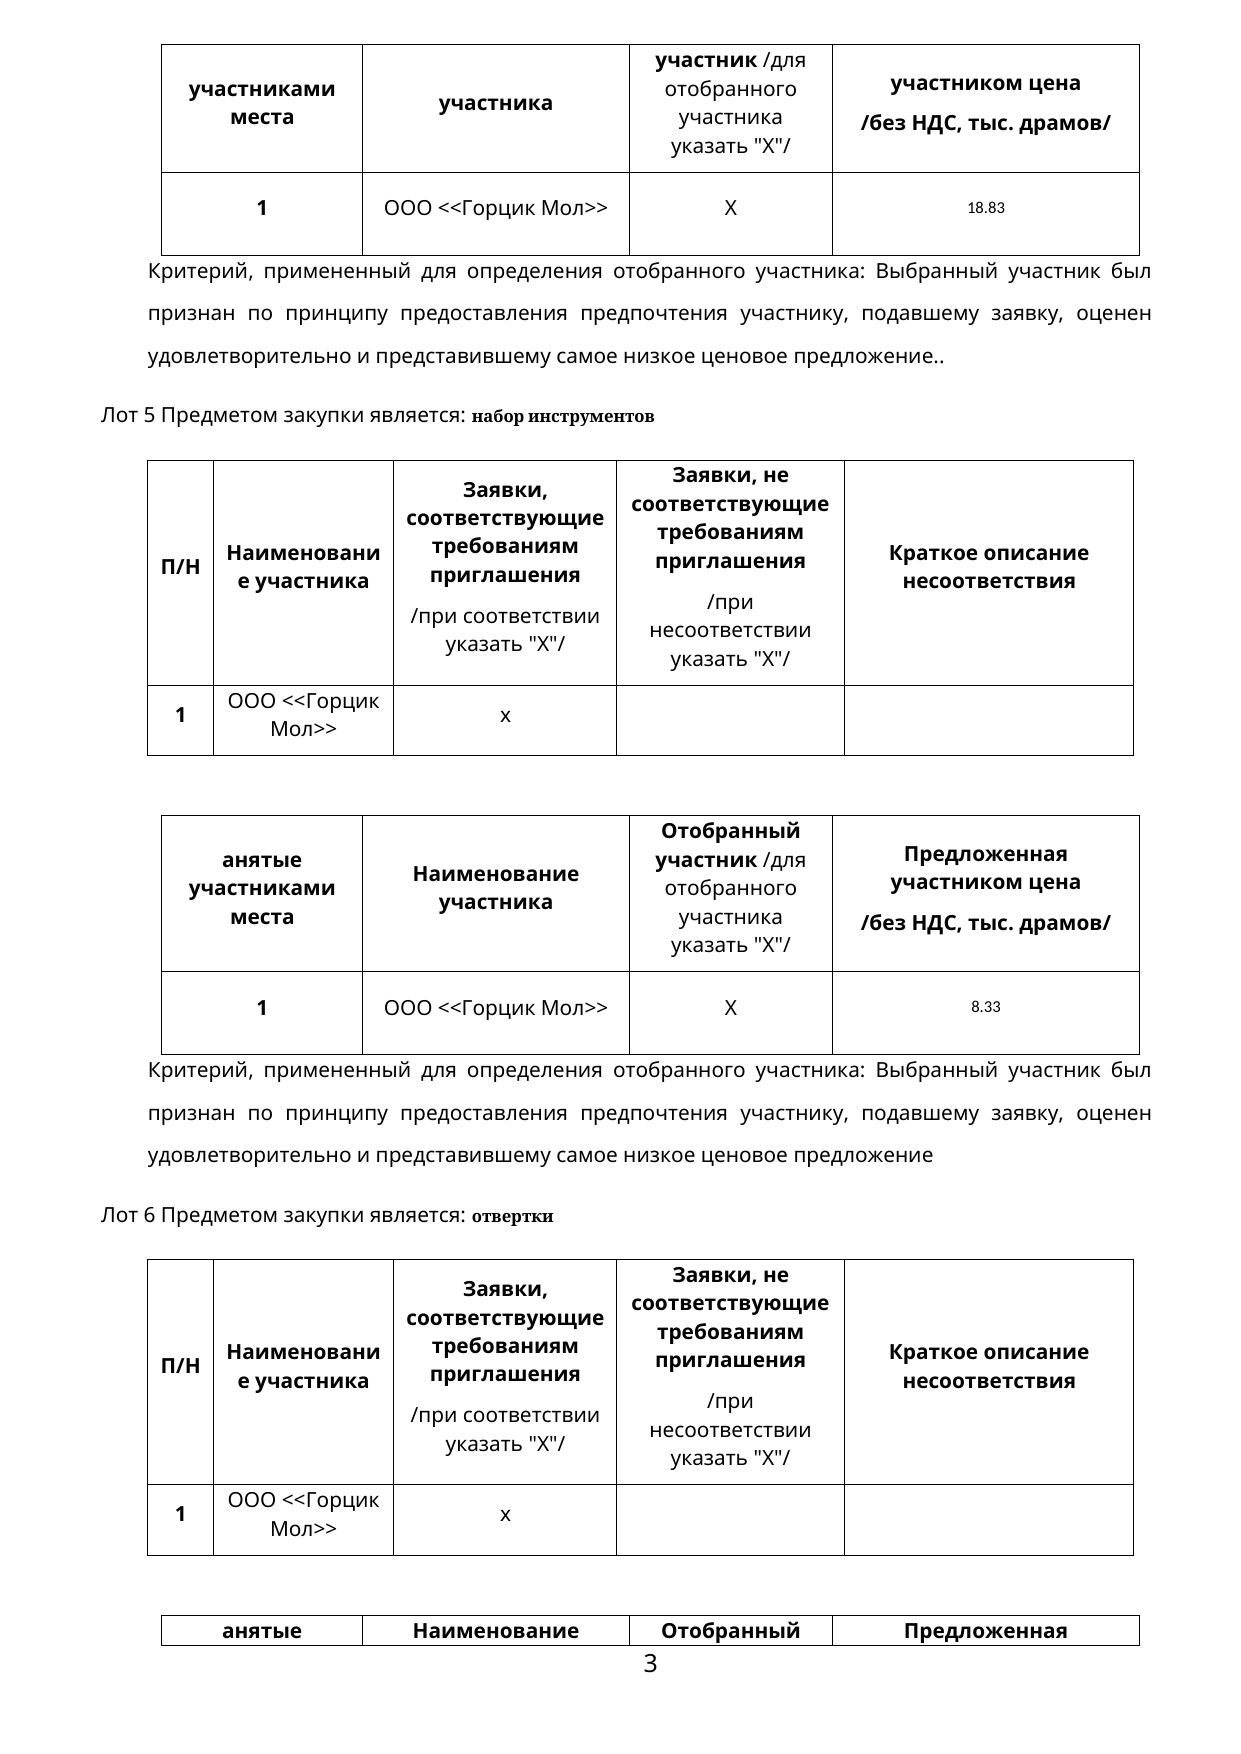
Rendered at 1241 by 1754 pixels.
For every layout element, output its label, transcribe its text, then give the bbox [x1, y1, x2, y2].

text Критерий, примененный для определения отобранного участника: Выбранный участник был признан по принципу предоставления предпочтения участнику, подавшему заявку, оценен удовлетворительно и представившему самое низкое ценовое предложение.. [148, 256, 1153, 369]
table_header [363, 45, 629, 172]
table_cell OOO <<Горцик Мол>> [214, 1485, 393, 1554]
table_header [630, 45, 832, 172]
text Лот 6 Предметом закупки является: отвертки [101, 1200, 1153, 1228]
table_cell OOO <<Горцик Мол>> [363, 173, 629, 255]
table_header Заявки, не соответствующие требованиям приглашения /при несоответствии указать "X"/ [617, 1260, 844, 1484]
table_cell x [394, 686, 616, 755]
table_cell 8.33 [833, 972, 1139, 1054]
table_header Наименование участника [214, 461, 393, 685]
table_cell 1 [148, 1485, 213, 1554]
table_cell OOO <<Горцик Мол>> [214, 686, 393, 755]
table_header Наименование участника [363, 816, 629, 971]
table_header П/Н [148, 461, 213, 685]
table_cell 1 [148, 686, 213, 755]
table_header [833, 1616, 1139, 1645]
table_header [363, 1616, 629, 1645]
table_header Отобранный участник /для отобранного участника указать "X"/ [630, 816, 832, 971]
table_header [630, 1616, 832, 1645]
table_cell x [394, 1485, 616, 1554]
table_cell 1 [162, 972, 362, 1054]
table_cell [617, 1485, 844, 1554]
table_cell OOO <<Горцик Мол>> [363, 972, 629, 1054]
table_header Краткое описание несоответствия [845, 1260, 1133, 1484]
table_cell X [630, 173, 832, 255]
table_header Заявки, не соответствующие требованиям приглашения /при несоответствии указать "X"/ [617, 461, 844, 685]
table_cell [617, 686, 844, 755]
text Критерий, примененный для определения отобранного участника: Выбранный участник был признан по принципу предоставления предпочтения участнику, подавшему заявку, оценен удовлетворительно и представившему самое низкое ценовое предложение [148, 1055, 1153, 1169]
table_header Заявки, соответствующие требованиям приглашения /при соответствии указать "X"/ [394, 461, 616, 685]
table_cell 1 [162, 173, 362, 255]
table_cell [845, 686, 1133, 755]
table_header Заявки, соответствующие требованиям приглашения /при соответствии указать "X"/ [394, 1260, 616, 1484]
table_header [833, 45, 1139, 172]
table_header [162, 45, 362, 172]
table_header Наименование участника [214, 1260, 393, 1484]
table_cell [845, 1485, 1133, 1554]
table_header анятые участниками места [162, 816, 362, 971]
table_header Предложенная участником цена /без НДС, тыс. драмов/ [833, 816, 1139, 971]
table_header П/Н [148, 1260, 213, 1484]
table_cell X [630, 972, 832, 1054]
text Лот 5 Предметом закупки является: набор инструментов [101, 400, 1153, 429]
table_cell 18.83 [833, 173, 1139, 255]
table_header Краткое описание несоответствия [845, 461, 1133, 685]
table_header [162, 1616, 362, 1645]
